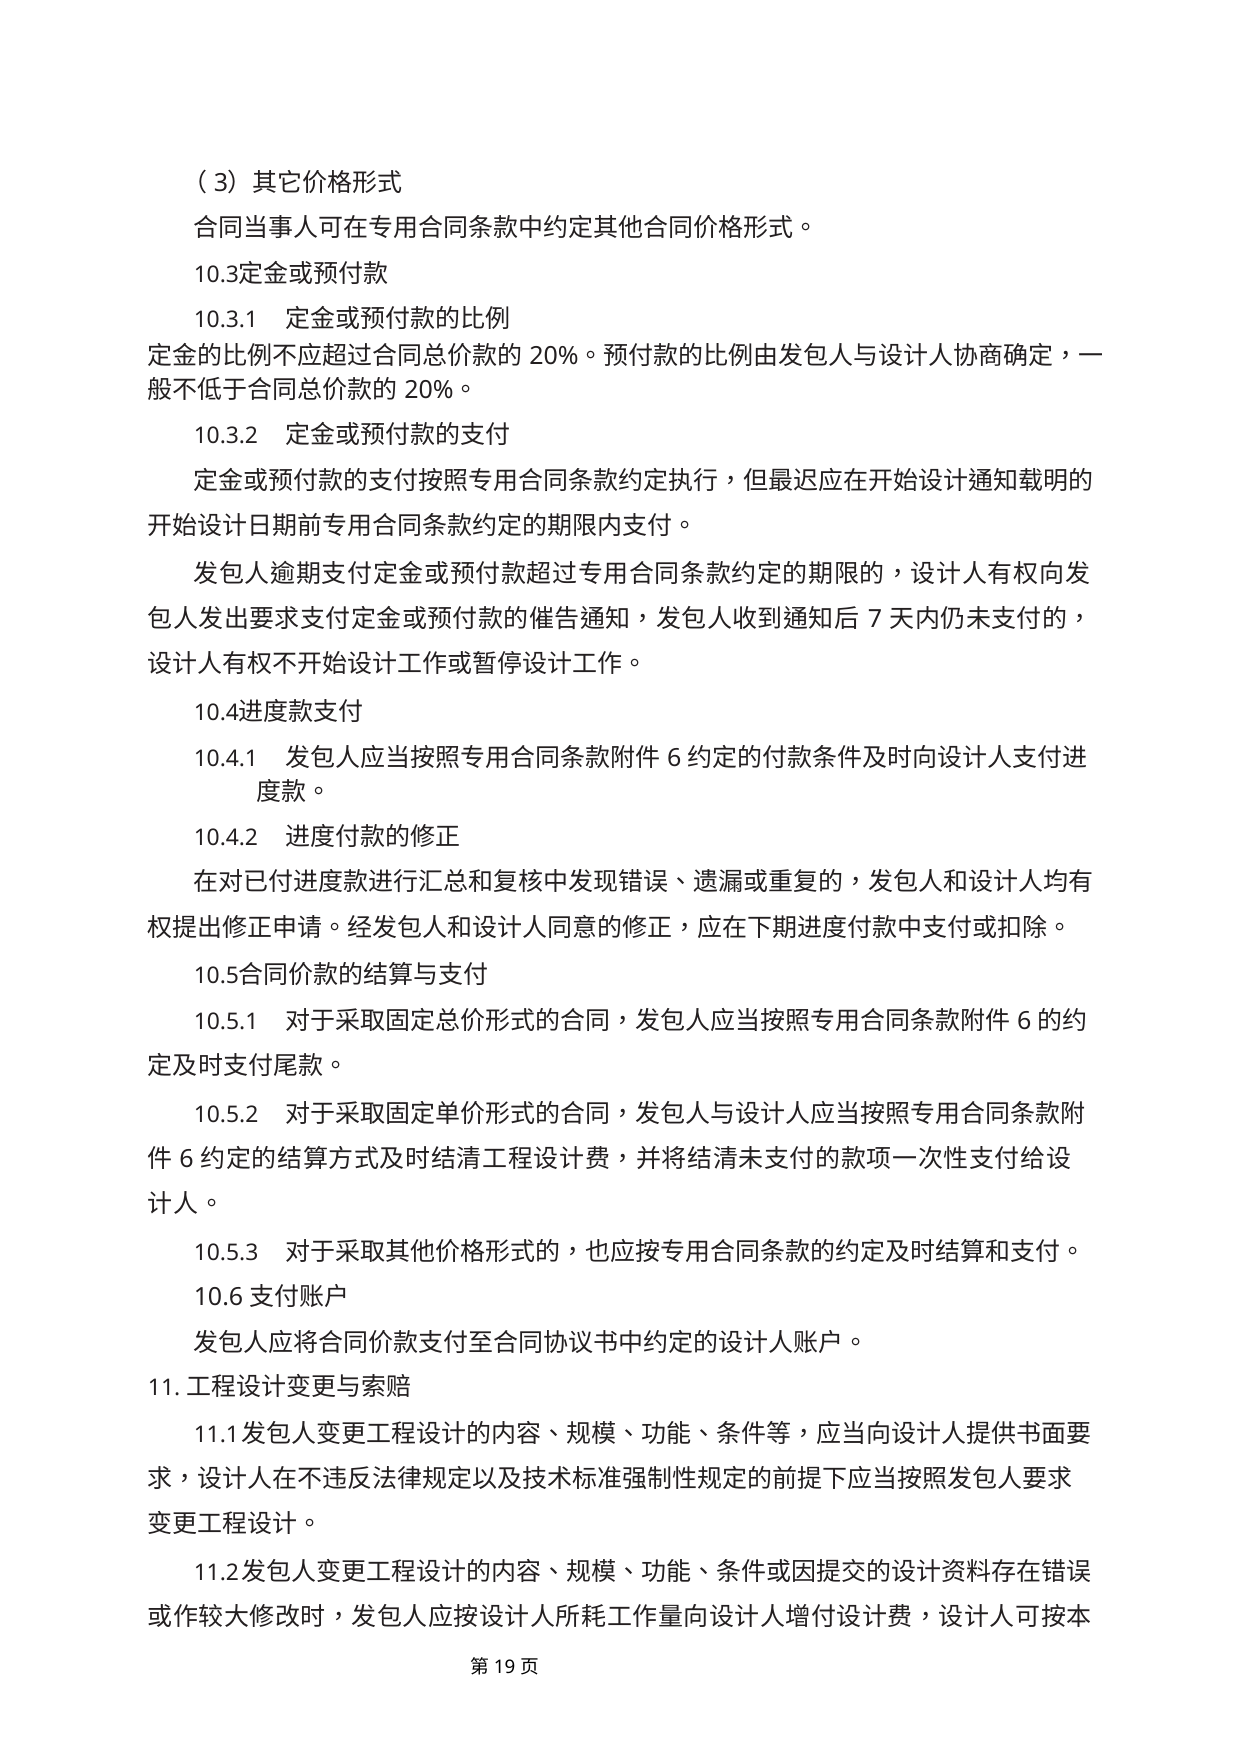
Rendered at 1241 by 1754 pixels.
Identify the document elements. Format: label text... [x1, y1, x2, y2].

list 定金或预付款的比例 [193, 301, 1105, 335]
text （ 3）其它价格形式 [182, 164, 1105, 199]
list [148, 1554, 1093, 1633]
text 发包人逾期支付定金或预付款超过专用合同条款约定的期限的，设计人有权向发包人发出要求支付定金或预付款的催告通知，发包人收到通知后 7 天内仍未支付的，设计人有权不开始设计工作或暂停设计工作。 [148, 555, 1093, 680]
list 定金或预付款的支付 [193, 417, 1105, 451]
list 定金或预付款 [193, 255, 1105, 289]
text 发包人应将合同价款支付至合同协议书中约定的设计人账户。 [193, 1324, 1105, 1358]
list 发包人变更工程设计的内容、规模、功能、条件等，应当向设计人提供书面要求，设计人在不违反法律规定以及技术标准强制性规定的前提下应当按照发包人要求变更工程设计。 [148, 1416, 1093, 1540]
list 进度款支付 [193, 694, 1105, 728]
text 定金或预付款的支付按照专用合同条款约定执行，但最迟应在开始设计通知载明的开始设计日期前专用合同条款约定的期限内支付。 [148, 462, 1105, 542]
list 对于采取其他价格形式的，也应按专用合同条款的约定及时结算和支付。 [193, 1234, 1105, 1268]
list 对于采取固定单价形式的合同，发包人与设计人应当按照专用合同条款附件 6 约定的结算方式及时结清工程设计费，并将结清未支付的款项一次性支付给设计人。 [148, 1095, 1093, 1220]
list 进度付款的修正 [193, 819, 1105, 853]
text 合同当事人可在专用合同条款中约定其他合同价格形式。 [193, 210, 1105, 244]
text 在对已付进度款进行汇总和复核中发现错误、遗漏或重复的，发包人和设计人均有权提出修正申请。经发包人和设计人同意的修正，应在下期进度付款中支付或扣除。 [148, 864, 1105, 943]
list 合同价款的结算与支付 [193, 957, 1105, 991]
list 工程设计变更与索赔 [148, 1369, 1105, 1403]
list 发包人应当按照专用合同条款附件 6 约定的付款条件及时向设计人支付进度款。 [193, 739, 1105, 807]
text 定金的比例不应超过合同总价款的 20%。预付款的比例由发包人与设计人协商确定，一般不低于合同总价款的 20%。 [148, 337, 1105, 406]
text 10.6 支付账户 [193, 1279, 1105, 1313]
list 对于采取固定总价形式的合同，发包人应当按照专用合同条款附件 6 的约定及时支付尾款。 [148, 1002, 1093, 1082]
